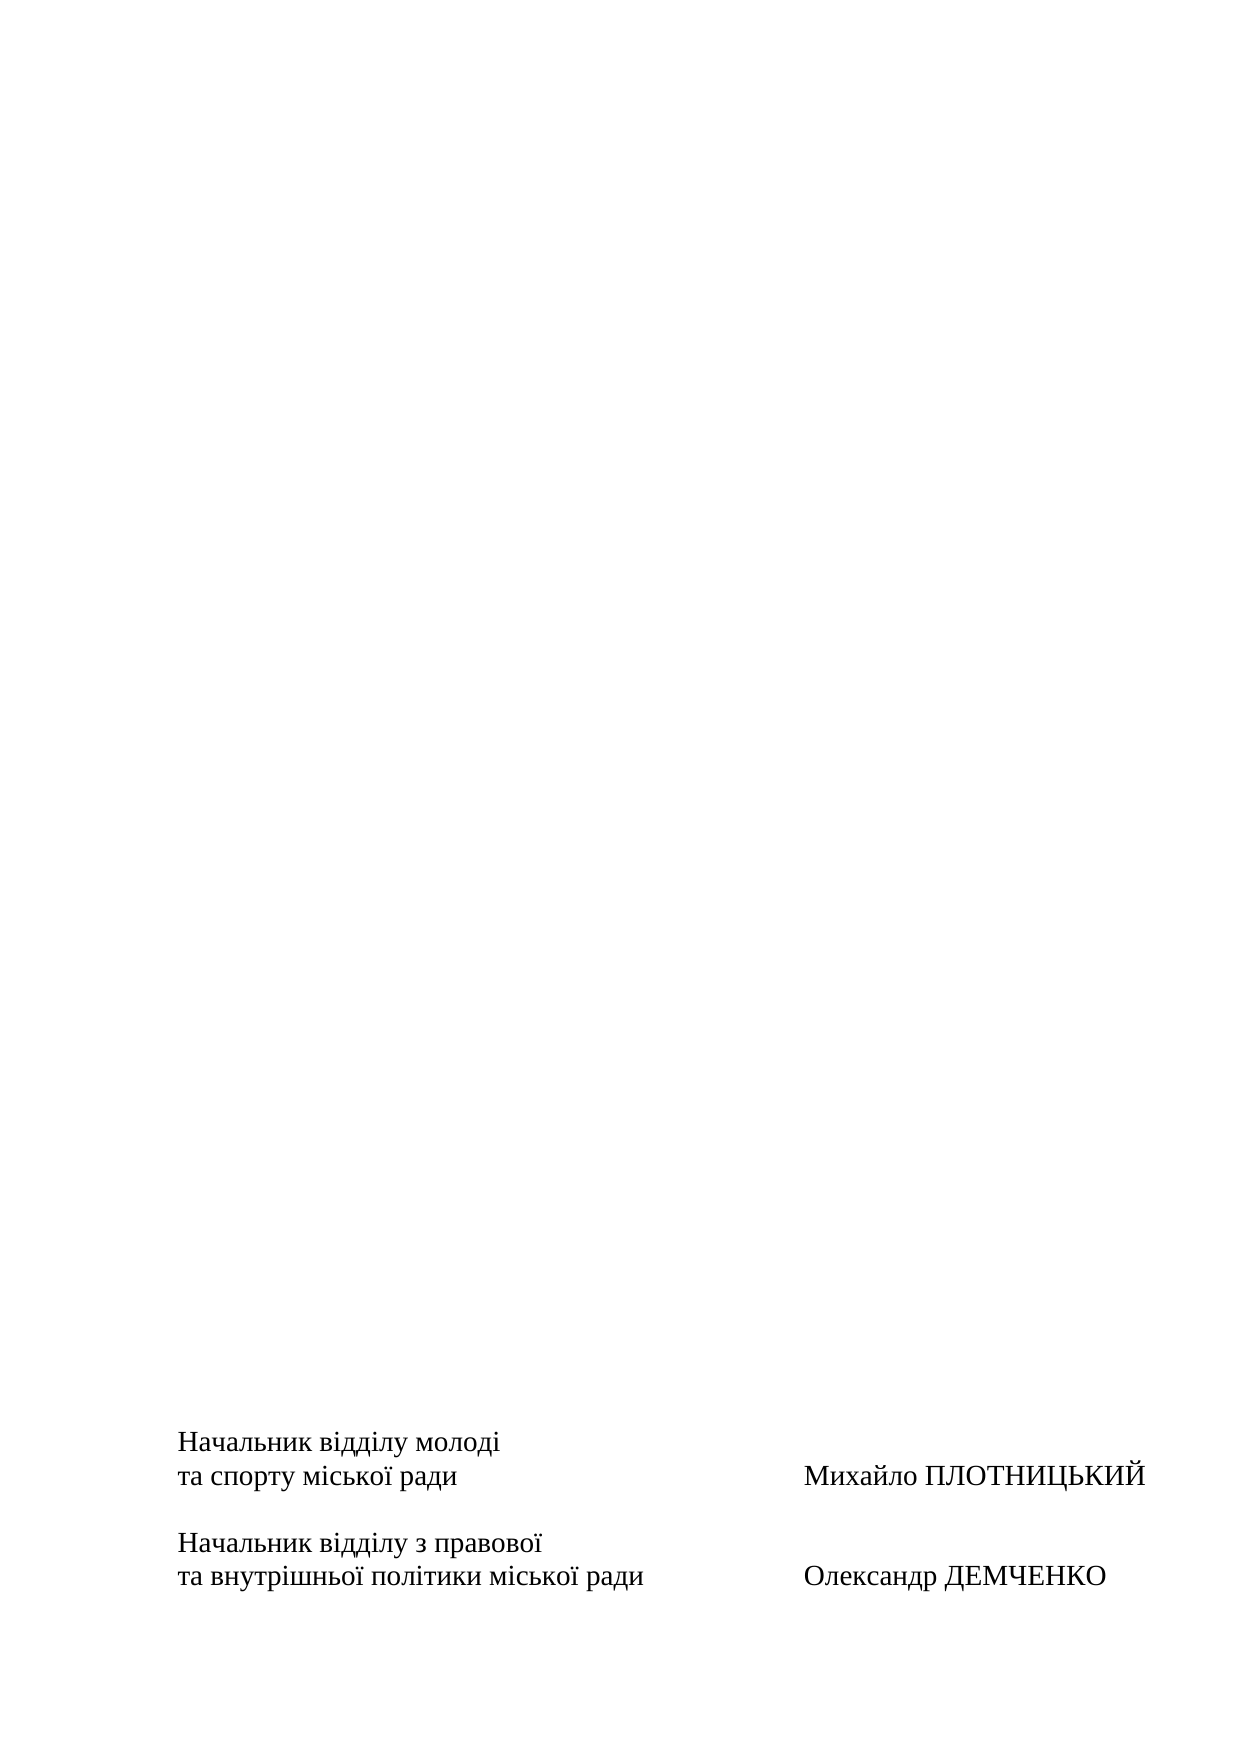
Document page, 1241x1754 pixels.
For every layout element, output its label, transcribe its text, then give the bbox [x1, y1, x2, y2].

text Начальник відділу з правової [177, 1525, 1181, 1558]
text та спорту міської ради Михайло ПЛОТНИЦЬКИЙ [177, 1458, 1181, 1491]
text Начальник відділу молоді [177, 1424, 1181, 1458]
text та внутрішньої політики міської ради Олександр ДЕМЧЕНКО [177, 1558, 1181, 1592]
